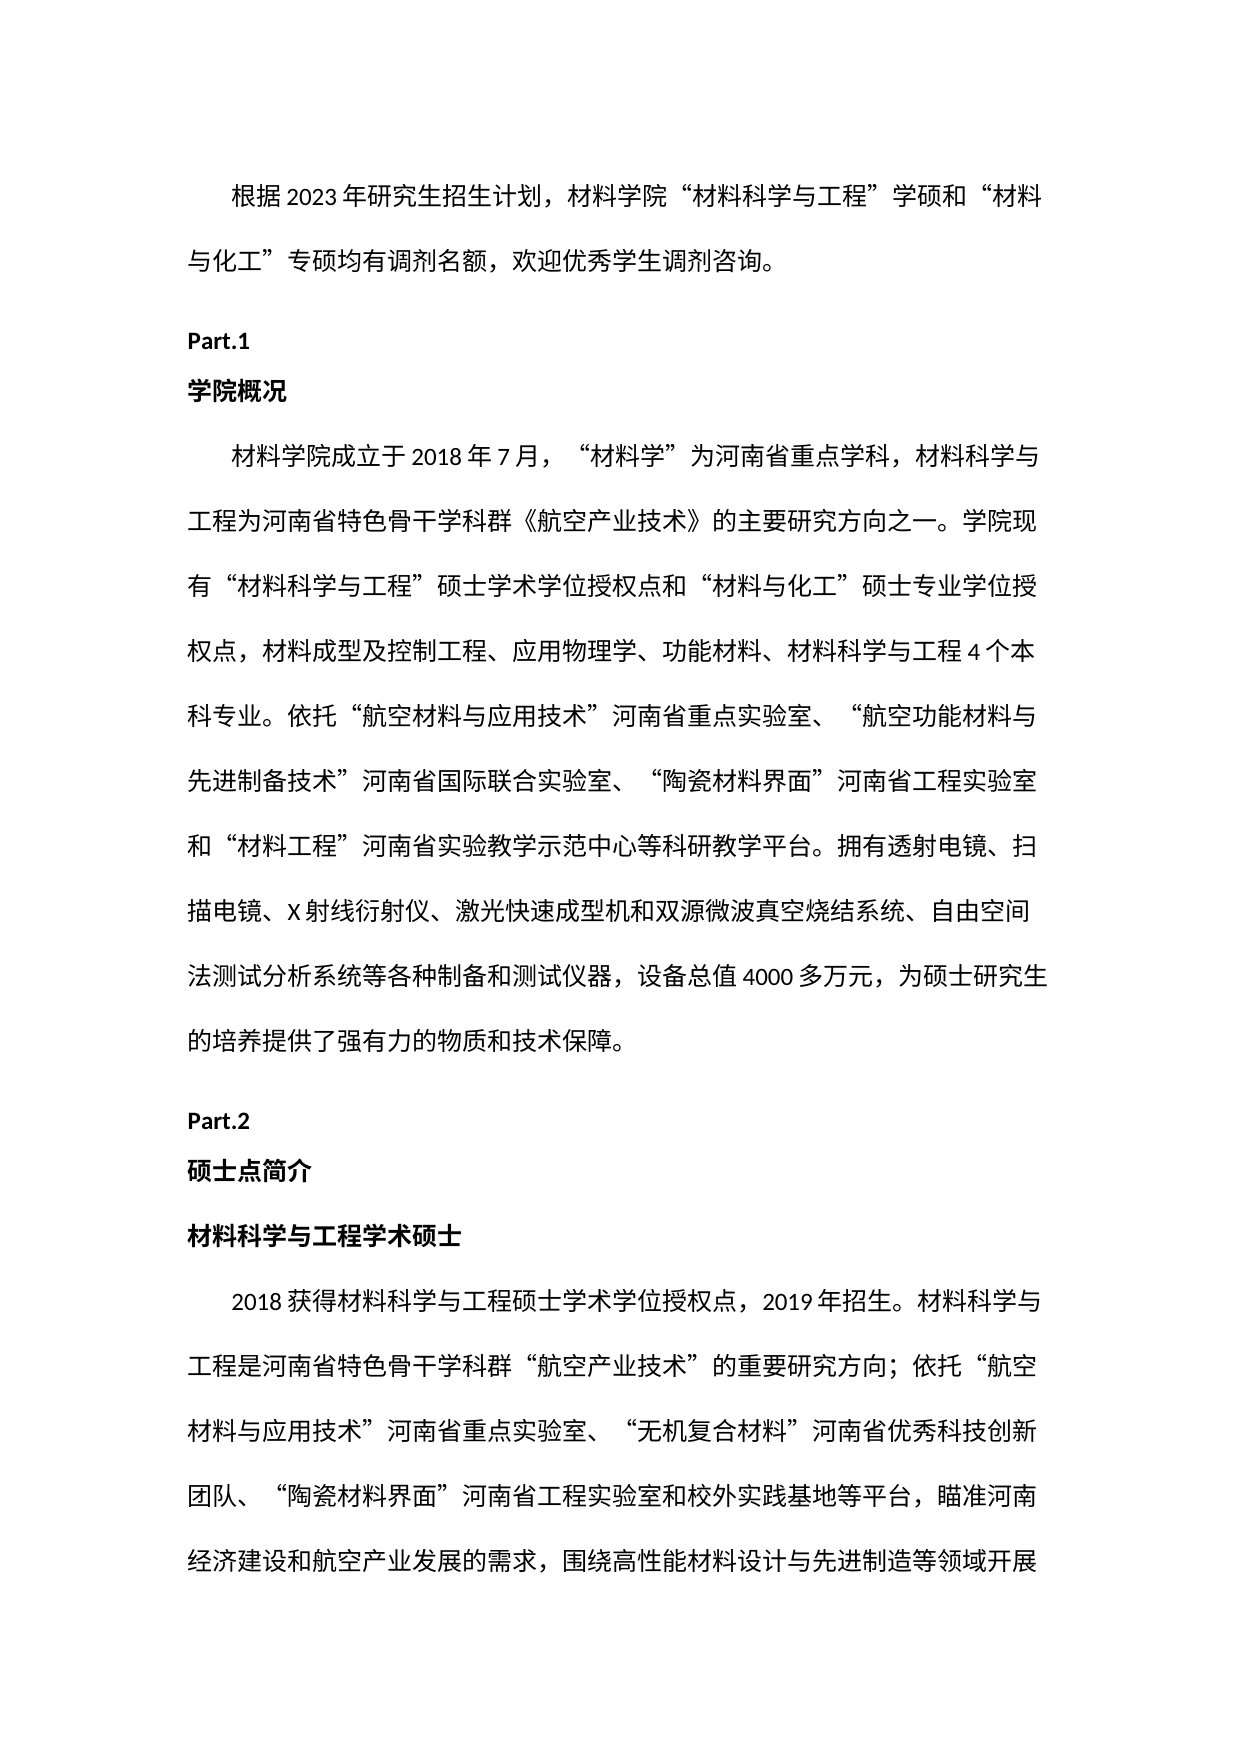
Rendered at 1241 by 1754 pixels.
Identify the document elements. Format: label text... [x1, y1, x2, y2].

text Part.2 [187, 1104, 1053, 1137]
text 材料科学与工程学术硕士 [187, 1202, 1053, 1267]
text 材料学院成立于2018年7月，“材料学”为河南省重点学科，材料科学与工程为河南省特色骨干学科群《航空产业技术》的主要研究方向之一。学院现有“材料科学与工程”硕士学术学位授权点和“材料与化工”硕士专业学位授权点，材料成型及控制工程、应用物理学、功能材料、材料科学与工程4个本科专业。依托“航空材料与应用技术”河南省重点实验室、“航空功能材料与先进制备技术”河南省国际联合实验室、“陶瓷材料界面”河南省工程实验室和“材料工程”河南省实验教学示范中心等科研教学平台。拥有透射电镜、扫描电镜、X射线衍射仪、激光快速成型机和双源微波真空烧结系统、自由空间法测试分析系统等各种制备和测试仪器，设备总值4000多万元，为硕士研究生的培养提供了强有力的物质和技术保障。 [187, 422, 1053, 1072]
text Part.1 [187, 324, 1053, 357]
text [187, 1267, 1053, 1592]
text 硕士点简介 [187, 1137, 1053, 1202]
text 根据2023年研究生招生计划，材料学院“材料科学与工程”学硕和“材料与化工”专硕均有调剂名额，欢迎优秀学生调剂咨询。 [187, 162, 1053, 292]
text 学院概况 [187, 357, 1053, 422]
